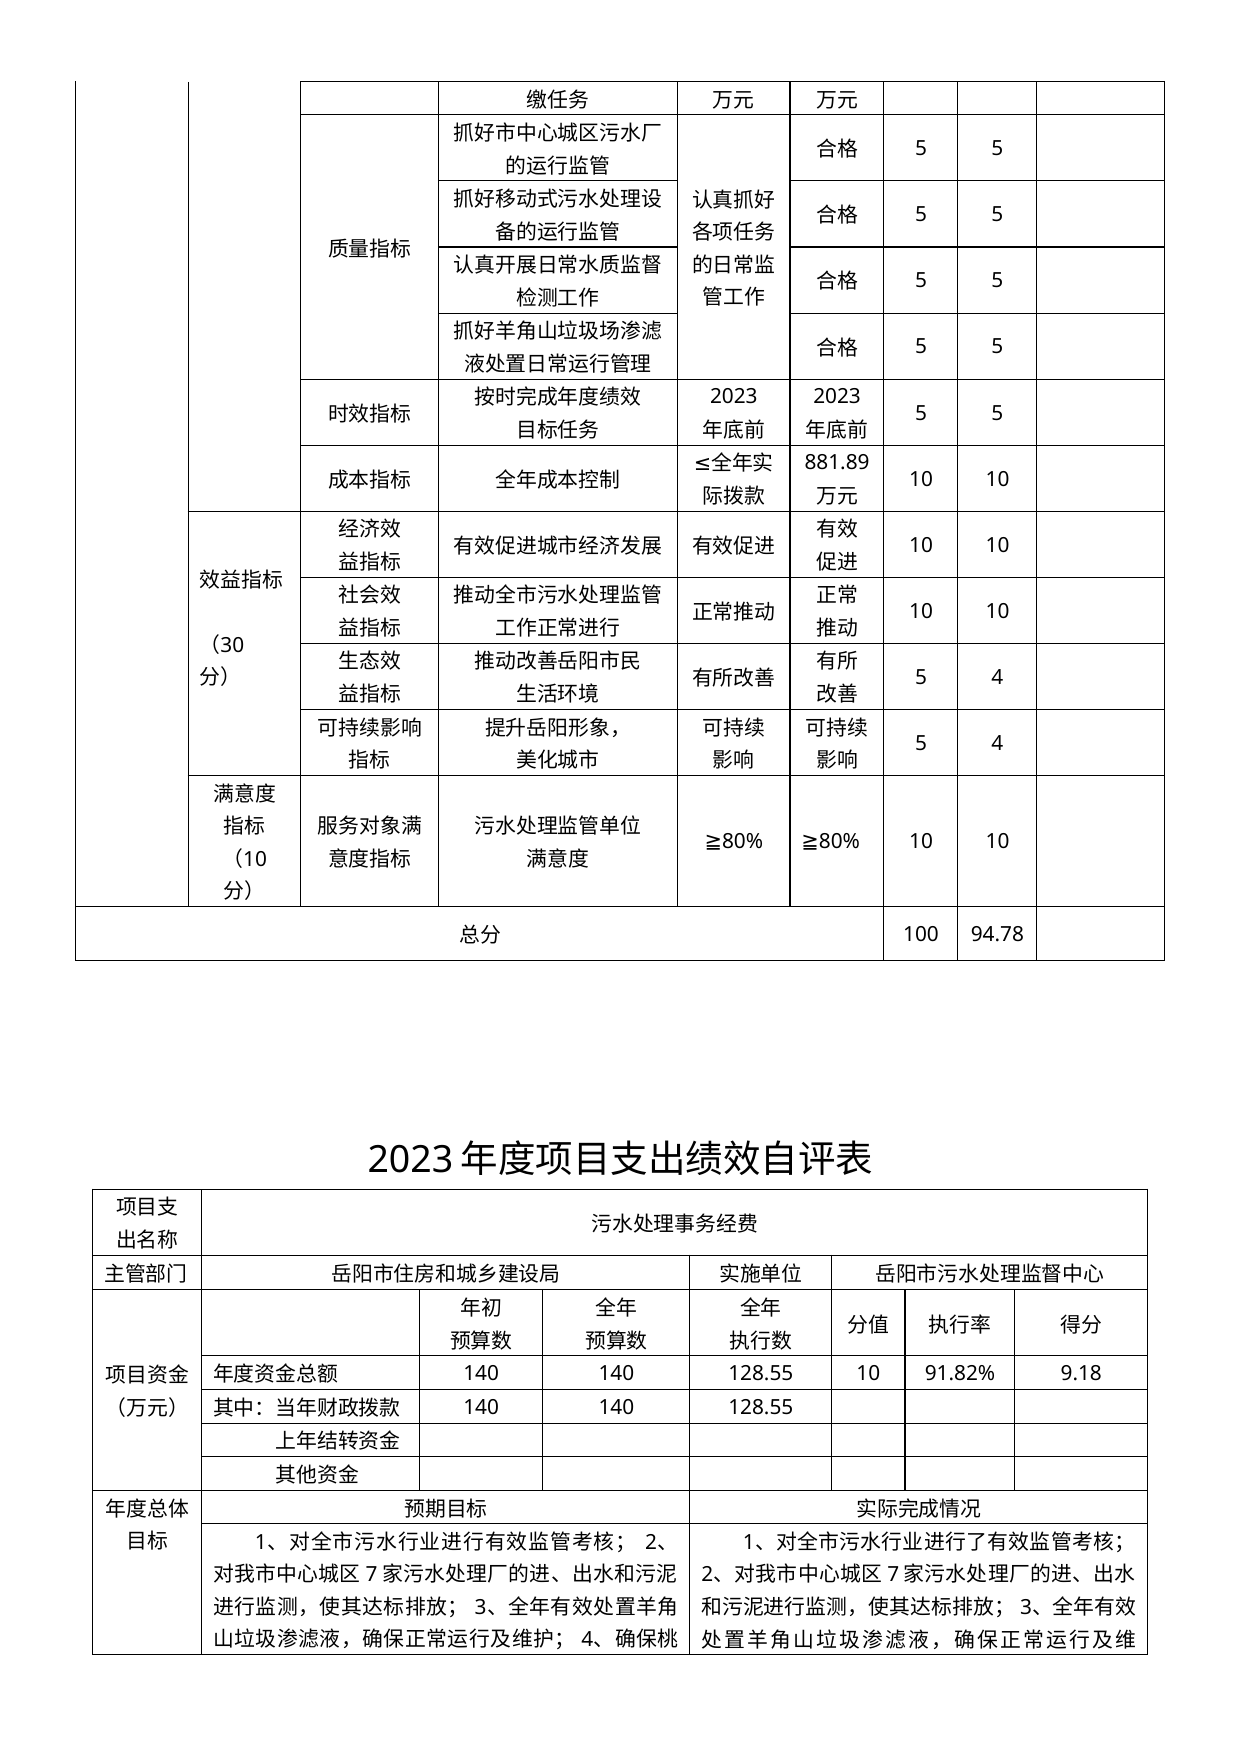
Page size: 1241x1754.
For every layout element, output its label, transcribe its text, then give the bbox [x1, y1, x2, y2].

table_cell 有所 改善 [791, 644, 883, 709]
table_cell [832, 1390, 904, 1422]
table_cell 140 [420, 1390, 542, 1422]
table_cell 有所改善 [678, 644, 789, 709]
table_cell 有效促进城市经济发展 [439, 512, 677, 577]
table_cell 实施单位 [690, 1256, 831, 1289]
table_cell 可持续 影响 [678, 710, 789, 775]
table_cell 10 [884, 446, 957, 511]
table_cell 总分 [76, 907, 883, 960]
table_cell 社会效 益指标 [301, 578, 438, 643]
table_cell 140 [543, 1390, 689, 1422]
table_cell 2023年底前 [791, 380, 883, 444]
table_cell 10 [832, 1356, 904, 1389]
table_cell 5 [958, 248, 1036, 312]
table_cell [1037, 314, 1164, 378]
table_cell [690, 1457, 831, 1489]
table_cell 推动全市污水处理监管工作正常进行 [439, 578, 677, 643]
table_cell [1037, 446, 1164, 511]
table_cell [1037, 512, 1164, 577]
table_cell [202, 1290, 419, 1355]
table_cell 5 [958, 314, 1036, 378]
table_cell 分值 [832, 1290, 904, 1355]
table_cell 效益指标 （30分） [189, 512, 300, 775]
table_header 污水处理事务经费 [202, 1190, 1147, 1254]
table_cell 5 [884, 248, 957, 312]
table_cell 其他资金 [202, 1457, 419, 1489]
table_cell 上年结转资金 [202, 1424, 419, 1456]
table_cell 5 [884, 644, 957, 709]
table_cell 有效 促进 [791, 512, 883, 577]
table_cell 成本指标 [301, 446, 438, 511]
table_cell 5 [958, 380, 1036, 444]
table_cell 抓好羊角山垃圾场渗滤液处置日常运行管理 [439, 314, 677, 378]
table_cell 按时完成年度绩效 目标任务 [439, 380, 677, 444]
table_cell [1037, 380, 1164, 444]
table_cell [1037, 578, 1164, 643]
table_cell 10 [884, 578, 957, 643]
table_cell 全年 执行数 [690, 1290, 831, 1355]
table_cell 岳阳市住房和城乡建设局 [202, 1256, 689, 1289]
table_cell 5 [958, 115, 1036, 180]
table_cell [906, 1457, 1014, 1489]
table_cell [1037, 710, 1164, 775]
table_cell 污水处理监管单位 满意度 [439, 776, 677, 906]
table_cell 合格 [791, 248, 883, 312]
table_cell 5 [884, 314, 957, 378]
table_cell 满意度 指标 （10分） [189, 776, 300, 906]
table_cell 项目资金 （万元） [93, 1290, 201, 1489]
table_cell [420, 1457, 542, 1489]
table_cell 128.55 [690, 1390, 831, 1422]
table_cell 认真抓好各项任务的日常监管工作 [678, 115, 789, 378]
table_cell ≧80% [791, 776, 883, 906]
table_cell 9.18 [1015, 1356, 1147, 1389]
table_cell [543, 1424, 689, 1456]
table_cell 有效促进 [678, 512, 789, 577]
table_cell 主管部门 [93, 1256, 201, 1289]
table_cell 10 [958, 776, 1036, 906]
table_cell 140 [420, 1356, 542, 1389]
table_cell 5 [958, 181, 1036, 246]
table_cell 推动改善岳阳市民 生活环境 [439, 644, 677, 709]
table_cell 其中：当年财政拨款 [202, 1390, 419, 1422]
table_cell ≤全年实际拨款 [678, 446, 789, 511]
table_cell 抓好市中心城区污水厂的运行监管 [439, 115, 677, 180]
table_cell 9000 万元 [678, 82, 789, 114]
table_cell 10 [958, 446, 1036, 511]
table_cell [1037, 644, 1164, 709]
table_cell [906, 1390, 1014, 1422]
table_cell ≧80% [678, 776, 789, 906]
table_cell [1015, 1424, 1147, 1456]
table_cell 94.78 [958, 907, 1036, 960]
table_cell 5 [884, 710, 957, 775]
table_cell 10 [958, 578, 1036, 643]
table_cell 得分 [1015, 1290, 1147, 1355]
table_cell 质量指标 [301, 115, 438, 378]
table_cell 认真开展日常水质监督检测工作 [439, 248, 677, 312]
table_cell 可持续影响 [791, 710, 883, 775]
table_cell [1015, 1457, 1147, 1489]
table_cell [543, 1457, 689, 1489]
table_cell 91.82% [906, 1356, 1014, 1389]
table_cell 全年 预算数 [543, 1290, 689, 1355]
table_cell [1037, 181, 1164, 246]
table_cell 10 [884, 512, 957, 577]
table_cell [202, 1524, 689, 1654]
table_cell [906, 1424, 1014, 1456]
table_cell 合格 [791, 181, 883, 246]
table_cell 5 [884, 82, 957, 114]
table_cell 预期目标 [202, 1491, 689, 1523]
table_cell 5 [884, 115, 957, 180]
table_cell [1037, 248, 1164, 312]
table_cell [690, 1424, 831, 1456]
table_cell 抓好移动式污水处理设备的运行监管 [439, 181, 677, 246]
table_cell 时效指标 [301, 380, 438, 444]
table_cell 执行率 [906, 1290, 1014, 1355]
table_cell 140 [543, 1356, 689, 1389]
table_cell [1015, 1390, 1147, 1422]
table_cell 年度总体目标 [93, 1491, 201, 1654]
table_cell 岳阳市污水处理监督中心 [832, 1256, 1147, 1289]
table_cell 5 [884, 181, 957, 246]
table_cell [832, 1424, 904, 1456]
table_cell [690, 1524, 1147, 1654]
table_cell [420, 1424, 542, 1456]
table_cell 生态效 益指标 [301, 644, 438, 709]
table_cell 经济效 益指标 [301, 512, 438, 577]
table_cell 可持续影响指标 [301, 710, 438, 775]
table_cell 4 [958, 644, 1036, 709]
table_cell [1037, 82, 1164, 114]
table_cell [1037, 115, 1164, 180]
text 2023年度项目支出绩效自评表 [75, 1123, 1165, 1188]
table_cell 年初 预算数 [420, 1290, 542, 1355]
table_cell 提升岳阳形象， 美化城市 [439, 710, 677, 775]
table_cell 正常推动 [678, 578, 789, 643]
table_cell 881.89 万元 [791, 446, 883, 511]
table_cell 5 [958, 82, 1036, 114]
table_cell 正常 推动 [791, 578, 883, 643]
table_cell 100 [884, 907, 957, 960]
table_cell [832, 1457, 904, 1489]
table_cell 全年成本控制 [439, 446, 677, 511]
table_cell 合格 [791, 314, 883, 378]
table_cell 2023 年底前 [678, 380, 789, 444]
table_cell 污水处理费完成年度征缴任务 [439, 82, 677, 114]
table_header 项目支 出名称 [93, 1190, 201, 1254]
table_cell 服务对象满意度指标 [301, 776, 438, 906]
table_cell 10 [884, 776, 957, 906]
table_cell 实际完成情况 [690, 1491, 1147, 1523]
table_cell 9500 万元 [791, 82, 883, 114]
table_cell [1037, 776, 1164, 906]
table_cell 10 [958, 512, 1036, 577]
table_cell 合格 [791, 115, 883, 180]
table_cell [1037, 907, 1164, 960]
table_cell 年度资金总额 [202, 1356, 419, 1389]
table_cell 4 [958, 710, 1036, 775]
table_cell 5 [884, 380, 957, 444]
table_cell 128.55 [690, 1356, 831, 1389]
